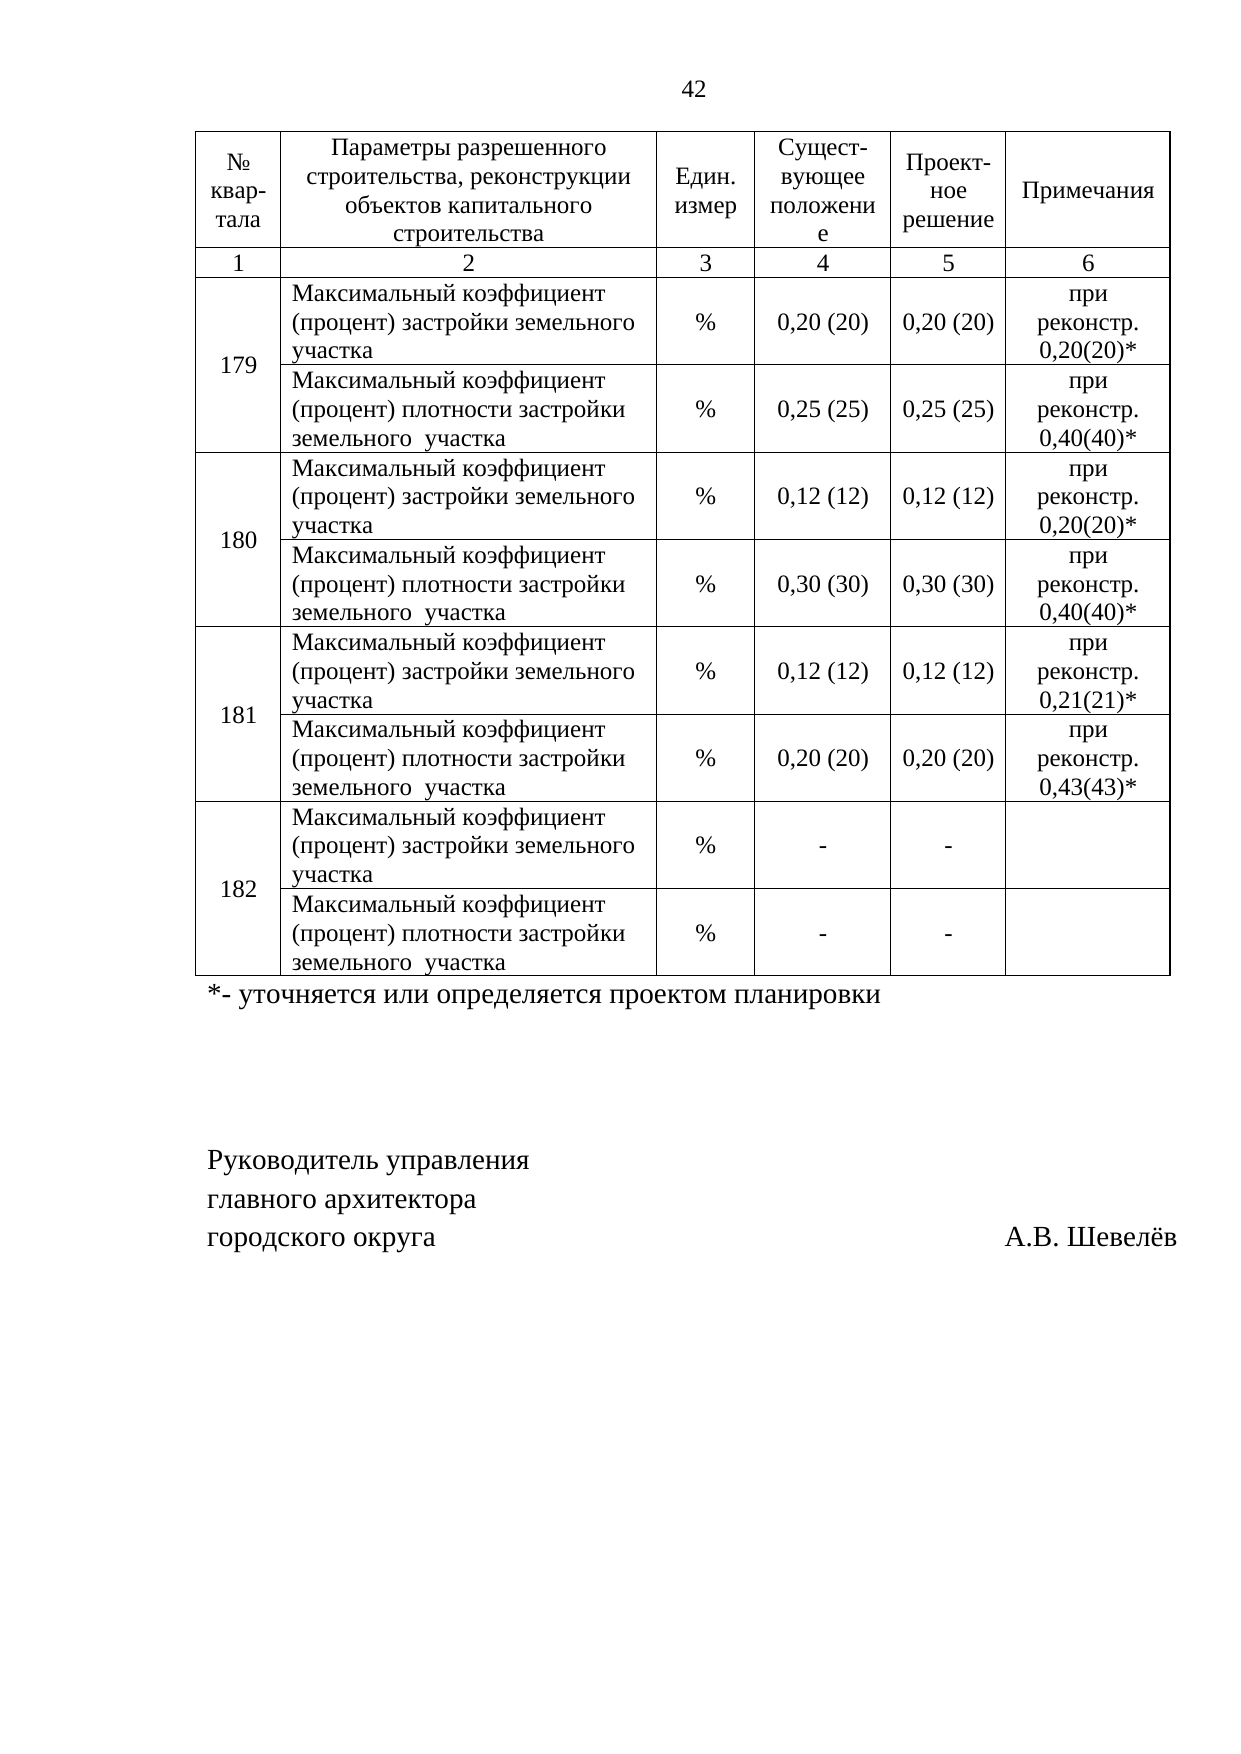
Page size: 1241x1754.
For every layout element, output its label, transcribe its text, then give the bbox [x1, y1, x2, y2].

table_cell 4 [755, 248, 890, 277]
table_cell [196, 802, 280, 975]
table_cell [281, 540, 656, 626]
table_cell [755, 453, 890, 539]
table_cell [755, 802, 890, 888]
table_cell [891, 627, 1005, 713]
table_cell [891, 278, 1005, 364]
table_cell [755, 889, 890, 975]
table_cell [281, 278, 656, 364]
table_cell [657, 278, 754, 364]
text городского округа А.В. Шевелёв [207, 1219, 1182, 1253]
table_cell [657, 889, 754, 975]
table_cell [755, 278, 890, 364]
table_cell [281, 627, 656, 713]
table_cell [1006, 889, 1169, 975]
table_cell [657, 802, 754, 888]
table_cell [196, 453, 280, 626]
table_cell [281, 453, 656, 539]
text Руководитель управления [207, 1142, 1182, 1176]
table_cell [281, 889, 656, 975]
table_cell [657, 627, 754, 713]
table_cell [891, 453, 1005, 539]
table_cell 6 [1006, 248, 1169, 277]
table_header Примечания [1006, 132, 1169, 247]
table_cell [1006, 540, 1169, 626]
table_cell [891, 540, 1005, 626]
table_cell 2 [281, 248, 656, 277]
table_header Параметры разрешенного строительства, реконструкции объектов капитального строительства [281, 132, 656, 247]
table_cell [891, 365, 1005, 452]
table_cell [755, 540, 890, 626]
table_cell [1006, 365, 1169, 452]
table_header Проект-ное решение [891, 132, 1005, 247]
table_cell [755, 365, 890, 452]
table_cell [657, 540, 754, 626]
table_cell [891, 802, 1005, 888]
table_header Сущест-вующее положение [755, 132, 890, 247]
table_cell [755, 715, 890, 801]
table_header № квар-тала [196, 132, 280, 247]
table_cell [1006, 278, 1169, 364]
table_cell 5 [891, 248, 1005, 277]
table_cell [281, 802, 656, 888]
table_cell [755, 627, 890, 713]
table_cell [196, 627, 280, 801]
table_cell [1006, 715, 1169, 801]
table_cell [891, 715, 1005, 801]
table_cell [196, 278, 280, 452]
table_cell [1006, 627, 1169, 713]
table_cell 3 [657, 248, 754, 277]
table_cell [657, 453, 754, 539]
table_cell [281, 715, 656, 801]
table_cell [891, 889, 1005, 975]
text главного архитектора [207, 1181, 1182, 1214]
table_header Един. измер [657, 132, 754, 247]
text *- уточняется или определяется проектом планировки [207, 976, 1182, 1010]
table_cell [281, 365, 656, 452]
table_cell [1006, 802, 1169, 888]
table_cell 1 [196, 248, 280, 277]
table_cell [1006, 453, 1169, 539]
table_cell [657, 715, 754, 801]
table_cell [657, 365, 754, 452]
